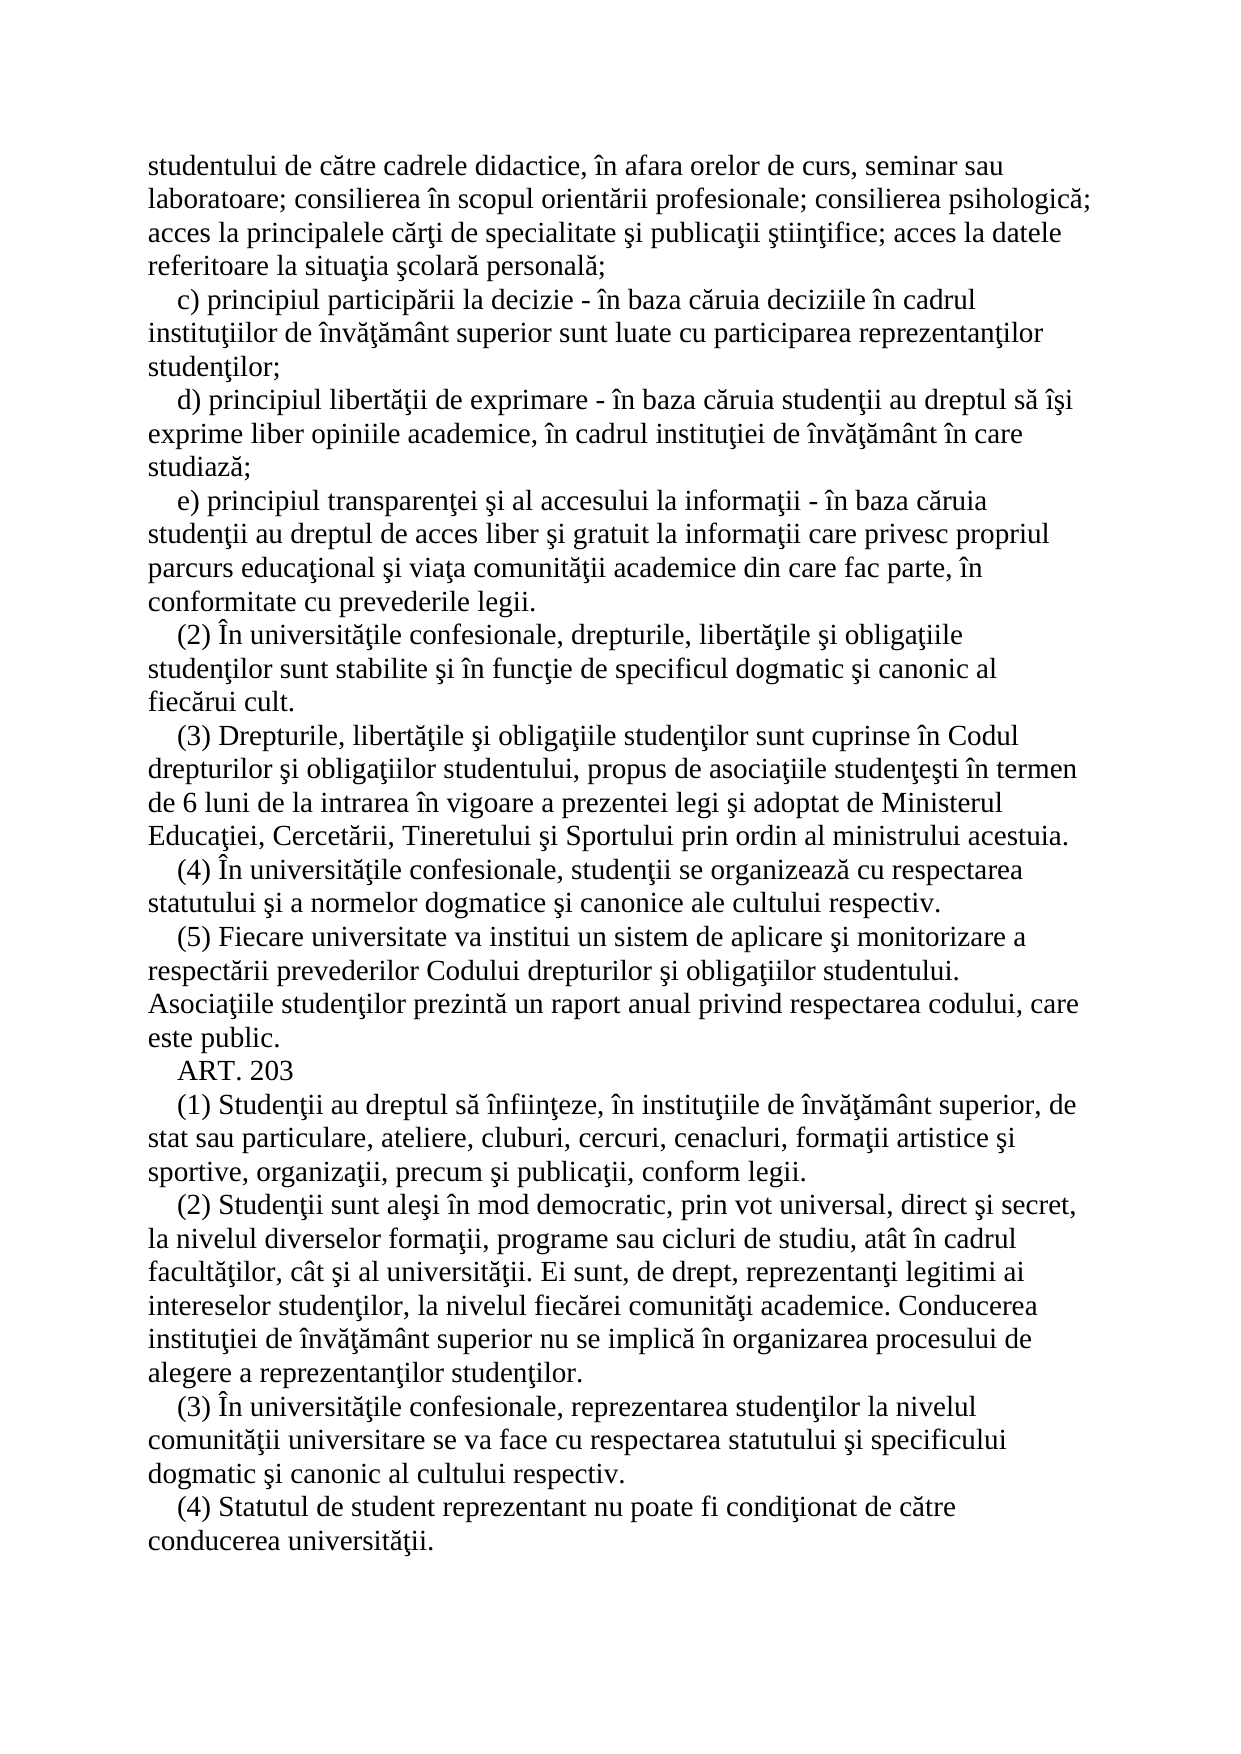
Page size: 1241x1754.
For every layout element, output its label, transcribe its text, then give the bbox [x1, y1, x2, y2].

text (2) Studenţii sunt aleşi în mod democratic, prin vot universal, direct şi secret, la nivelul diverselor formaţii, programe sau cicluri de studiu, atât în cadrul facultăţilor, cât şi al universităţii. Ei sunt, de drept, reprezentanţi legitimi ai intereselor studenţilor, la nivelul fiecărei comunităţi academice. Conducerea instituţiei de învăţământ superior nu se implică în organizarea procesului de alegere a reprezentanţilor studenţilor. [148, 1187, 1093, 1389]
text (3) Drepturile, libertăţile şi obligaţiile studenţilor sunt cuprinse în Codul drepturilor şi obligaţiilor studentului, propus de asociaţiile studenţeşti în termen de 6 luni de la intrarea în vigoare a prezentei legi şi adoptat de Ministerul Educaţiei, Cercetării, Tineretului şi Sportului prin ordin al ministrului acestuia. [148, 718, 1093, 852]
text (4) În universităţile confesionale, studenţii se organizează cu respectarea statutului şi a normelor dogmatice şi canonice ale cultului respectiv. [148, 852, 1093, 919]
text (3) În universităţile confesionale, reprezentarea studenţilor la nivelul comunităţii universitare se va face cu respectarea statutului şi specificului dogmatic şi canonic al cultului respectiv. [148, 1389, 1093, 1489]
text (1) Studenţii au dreptul să înfiinţeze, în instituţiile de învăţământ superior, de stat sau particulare, ateliere, cluburi, cercuri, cenacluri, formaţii artistice şi sportive, organizaţii, precum şi publicaţii, conform legii. [148, 1087, 1093, 1187]
text c) principiul participării la decizie - în baza căruia deciziile în cadrul instituţiilor de învăţământ superior sunt luate cu participarea reprezentanţilor studenţilor; [148, 282, 1093, 382]
text (2) În universităţile confesionale, drepturile, libertăţile şi obligaţiile studenţilor sunt stabilite şi în funcţie de specificul dogmatic şi canonic al fiecărui cult. [148, 617, 1093, 718]
text ART. 203 [148, 1053, 1093, 1087]
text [148, 148, 1093, 282]
text (5) Fiecare universitate va institui un sistem de aplicare şi monitorizare a respectării prevederilor Codului drepturilor şi obligaţiilor studentului. Asociaţiile studenţilor prezintă un raport anual privind respectarea codului, care este public. [148, 919, 1093, 1053]
text e) principiul transparenţei şi al accesului la informaţii - în baza căruia studenţii au dreptul de acces liber şi gratuit la informaţii care privesc propriul parcurs educaţional şi viaţa comunităţii academice din care fac parte, în conformitate cu prevederile legii. [148, 483, 1093, 617]
text d) principiul libertăţii de exprimare - în baza căruia studenţii au dreptul să îşi exprime liber opiniile academice, în cadrul instituţiei de învăţământ în care studiază; [148, 382, 1093, 483]
text (4) Statutul de student reprezentant nu poate fi condiţionat de către conducerea universităţii. [148, 1489, 1093, 1556]
